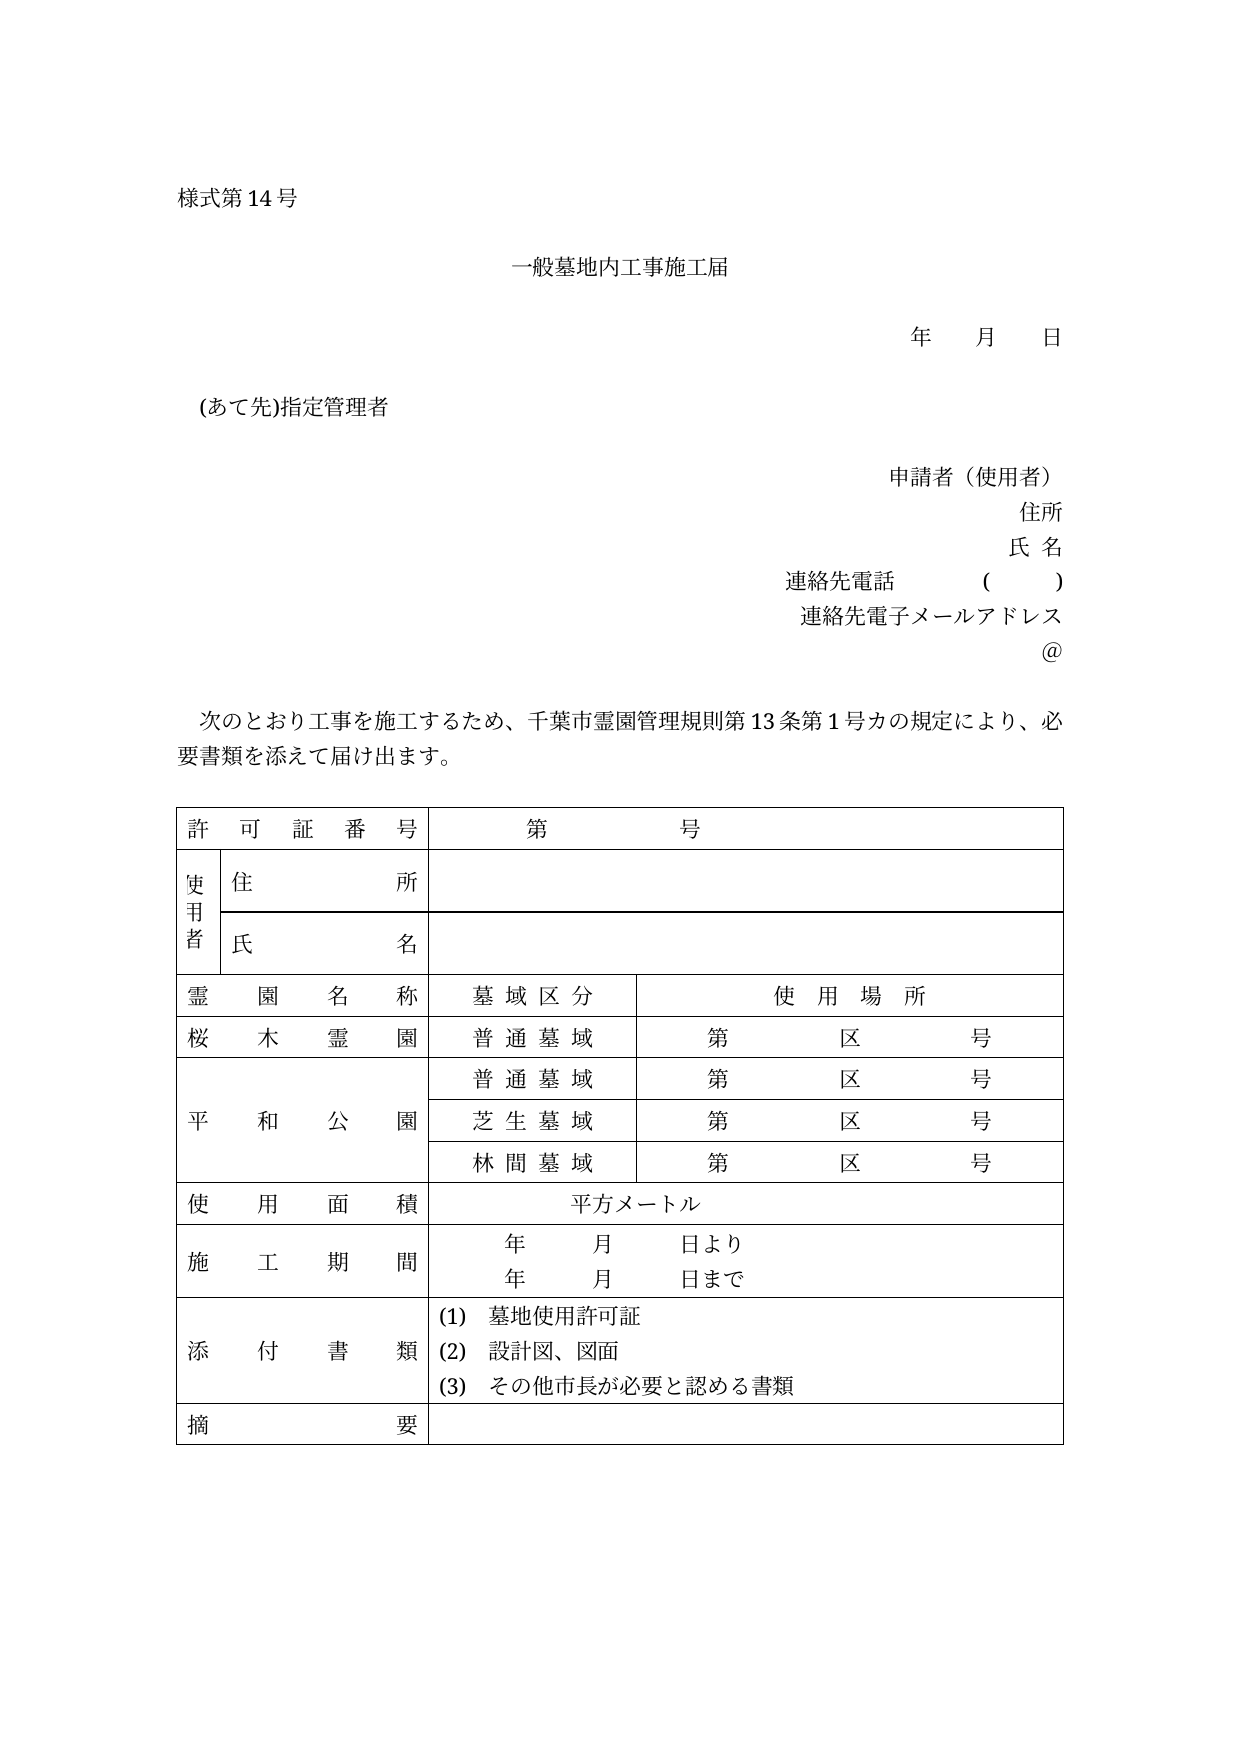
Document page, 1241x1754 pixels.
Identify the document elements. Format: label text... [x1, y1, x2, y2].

table_cell (1) 墓地使用許可証 (2) 設計図、図面 (3) その他市長が必要と認める書類 [429, 1298, 1063, 1402]
text 申請者（使用者） [177, 458, 1063, 493]
table_cell [429, 1404, 1063, 1444]
table_cell 霊園名称 [177, 975, 428, 1016]
table_cell 第 区 号 [637, 1142, 1063, 1182]
text (あて先)指定管理者 [177, 388, 1063, 423]
table_header 第 号 [429, 808, 1063, 849]
table_cell 第 区 号 [637, 1100, 1063, 1141]
table_cell 第 区 号 [637, 1058, 1063, 1099]
table_cell 住所 [221, 850, 428, 911]
table_cell [429, 913, 1063, 974]
text ＠ [177, 633, 1063, 668]
table_cell 平方メートル [429, 1183, 1063, 1224]
text 連絡先電子メールアドレス [177, 598, 1063, 633]
table_cell 普通墓域 [429, 1017, 636, 1057]
text 一般墓地内工事施工届 [177, 249, 1063, 284]
table_cell 墓域区分 [429, 975, 636, 1016]
table_cell [429, 850, 1063, 911]
table_cell 林間墓域 [429, 1142, 636, 1182]
table_cell 桜木霊園 [177, 1017, 428, 1057]
table_cell 使用者 [177, 850, 220, 974]
text 氏名 [177, 528, 1063, 563]
text 様式第14号 [177, 179, 1063, 214]
table_cell 使用面積 [177, 1183, 428, 1224]
table_cell 摘要 [177, 1404, 428, 1444]
table_cell 氏名 [221, 913, 428, 974]
table_header 許可証番号 [177, 808, 428, 849]
table_cell 施工期間 [177, 1225, 428, 1297]
text 年 月 日 [177, 319, 1063, 353]
text 次のとおり工事を施工するため、千葉市霊園管理規則第13条第1号カの規定により、必要書類を添えて届け出ます。 [177, 702, 1063, 772]
text 住所 [177, 493, 1063, 528]
table_cell 使用場所 [637, 975, 1063, 1016]
table_cell 芝生墓域 [429, 1100, 636, 1141]
table_cell 普通墓域 [429, 1058, 636, 1099]
table_cell 第 区 号 [637, 1017, 1063, 1057]
table_cell 平和公園 [177, 1058, 428, 1182]
table_cell 添付書類 [177, 1298, 428, 1402]
table_cell 年 月 日より 年 月 日まで [429, 1225, 1063, 1297]
text 連絡先電話 ( ) [177, 563, 1063, 598]
